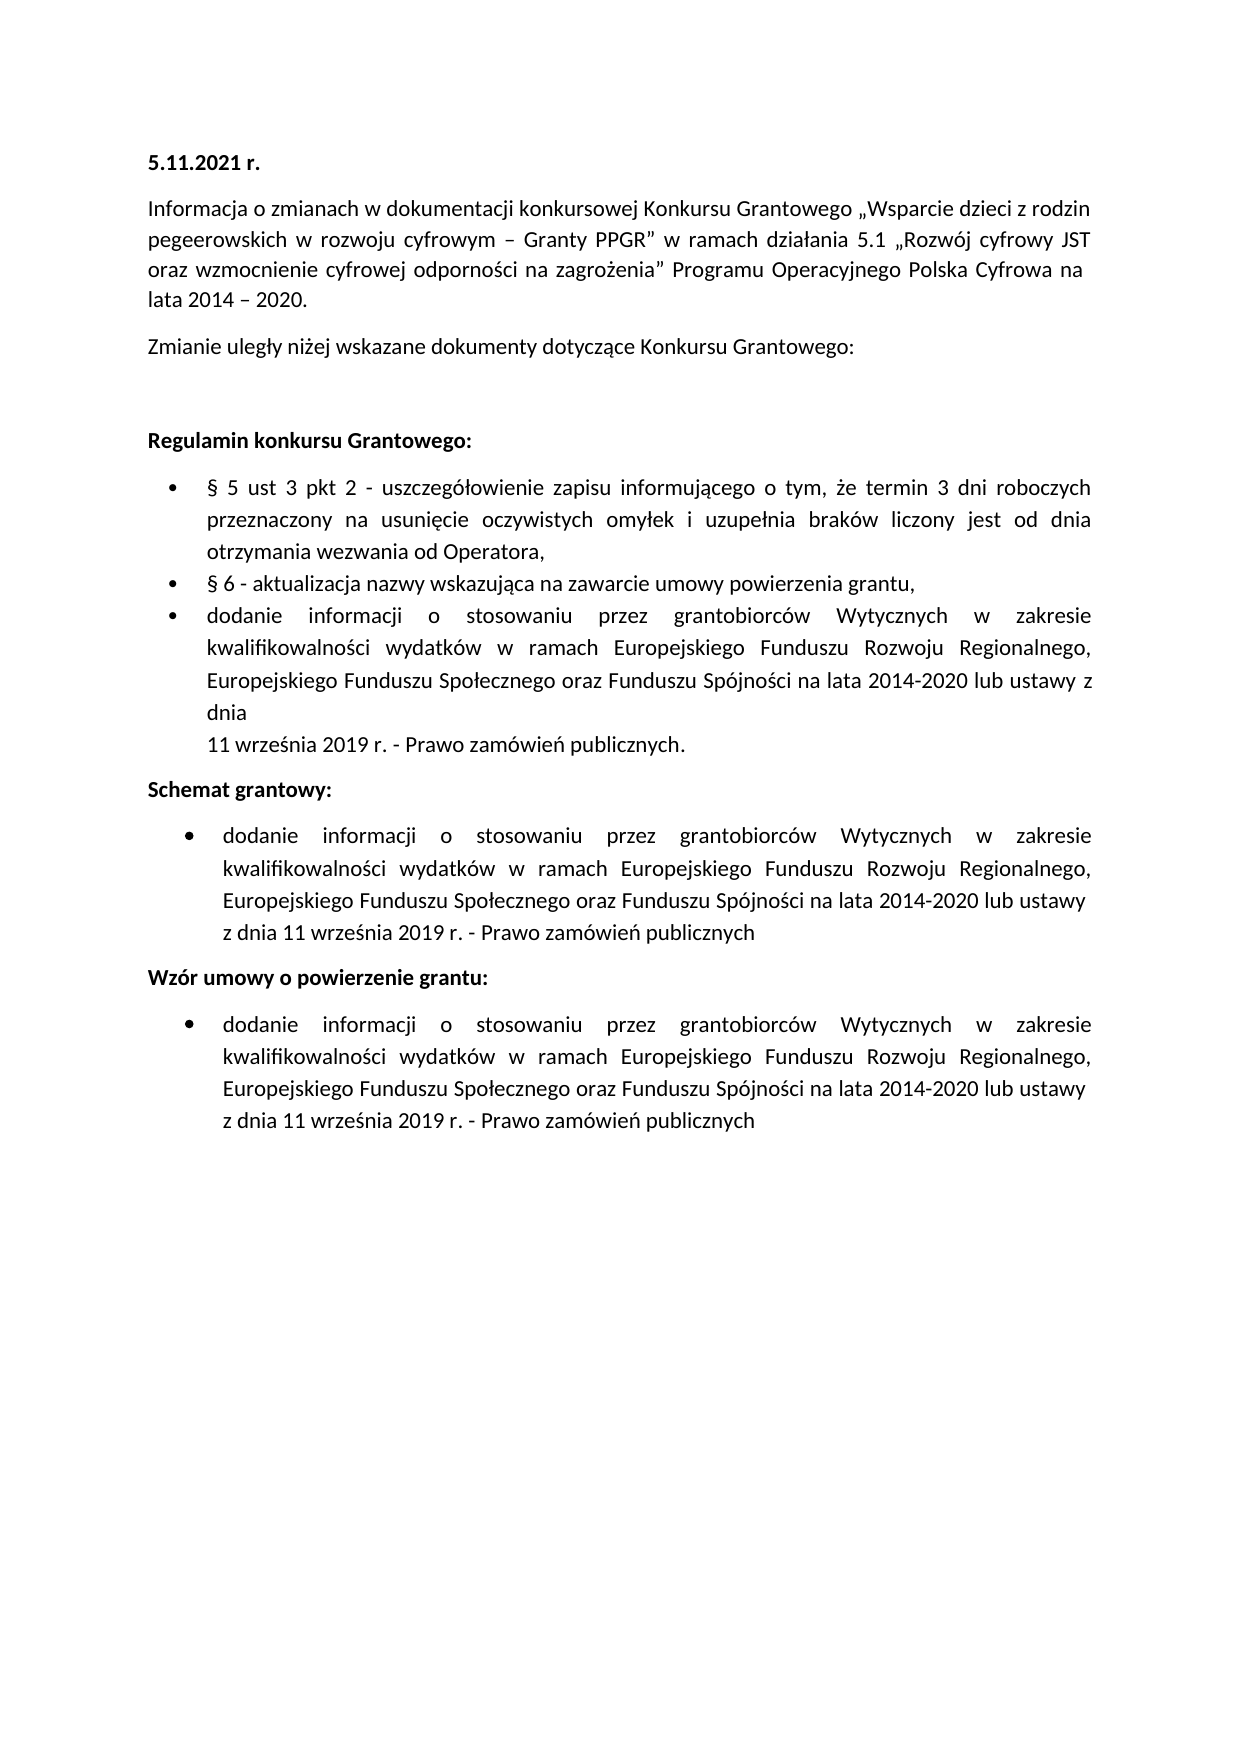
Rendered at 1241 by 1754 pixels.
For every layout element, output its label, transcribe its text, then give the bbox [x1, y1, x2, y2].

list § 6 - aktualizacja nazwy wskazująca na zawarcie umowy powierzenia grantu, [169, 569, 1093, 597]
list dodanie informacji o stosowaniu przez grantobiorców Wytycznych w zakresie kwalifikowalności wydatków w ramach Europejskiego Funduszu Rozwoju Regionalnego, Europejskiego Funduszu Społecznego oraz Funduszu Spójności na lata 2014-2020 lub ustawy z dnia 11 września 2019 r. - Prawo zamówień publicznych [185, 822, 1093, 946]
text Regulamin konkursu Grantowego: [148, 426, 1093, 454]
text Informacja o zmianach w dokumentacji konkursowej Konkursu Grantowego „Wsparcie dzieci z rodzin pegeerowskich w rozwoju cyfrowym – Granty PPGR” w ramach działania 5.1 „Rozwój cyfrowy JST oraz wzmocnienie cyfrowej odporności na zagrożenia” Programu Operacyjnego Polska Cyfrowa na lata 2014 – 2020. [148, 194, 1093, 313]
text Wzór umowy o powierzenie grantu: [148, 963, 1093, 991]
list § 5 ust 3 pkt 2 - uszczegółowienie zapisu informującego o tym, że termin 3 dni roboczych przeznaczony na usunięcie oczywistych omyłek i uzupełnia braków liczony jest od dnia otrzymania wezwania od Operatora, [169, 473, 1093, 565]
list dodanie informacji o stosowaniu przez grantobiorców Wytycznych w zakresie kwalifikowalności wydatków w ramach Europejskiego Funduszu Rozwoju Regionalnego, Europejskiego Funduszu Społecznego oraz Funduszu Spójności na lata 2014-2020 lub ustawy z dnia 11 września 2019 r. - Prawo zamówień publicznych. [169, 601, 1093, 758]
text Schemat grantowy: [148, 775, 1093, 803]
text Zmianie uległy niżej wskazane dokumenty dotyczące Konkursu Grantowego: [148, 332, 1093, 360]
text 5.11.2021 r. [148, 148, 1093, 176]
list dodanie informacji o stosowaniu przez grantobiorców Wytycznych w zakresie kwalifikowalności wydatków w ramach Europejskiego Funduszu Rozwoju Regionalnego, Europejskiego Funduszu Społecznego oraz Funduszu Spójności na lata 2014-2020 lub ustawy z dnia 11 września 2019 r. - Prawo zamówień publicznych [185, 1010, 1093, 1134]
